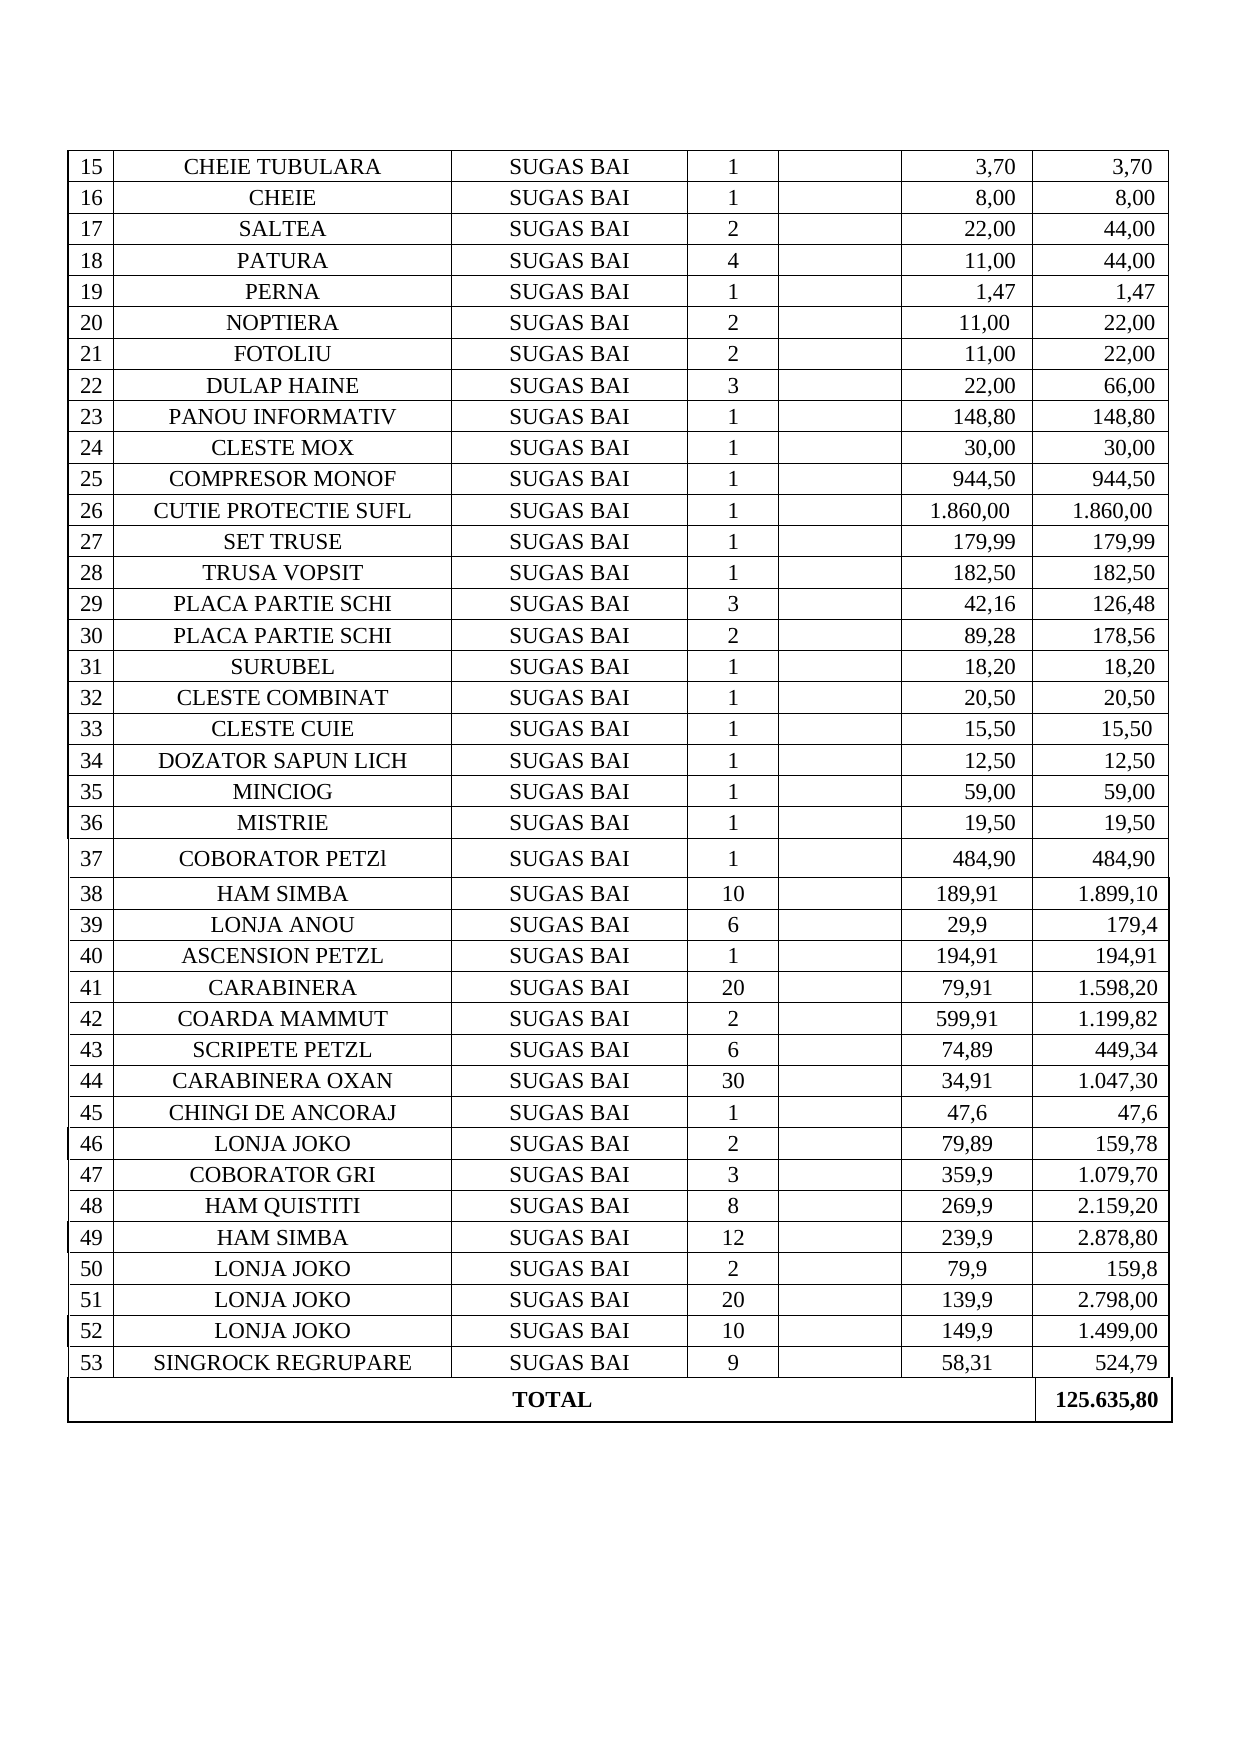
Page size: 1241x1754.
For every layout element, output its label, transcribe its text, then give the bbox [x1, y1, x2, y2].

table_cell 89,28 [902, 620, 1032, 650]
table_cell [779, 214, 901, 244]
table_cell 10 [688, 1316, 778, 1346]
table_cell SUGAS BAI [452, 714, 687, 744]
table_cell 2 [688, 1128, 778, 1158]
table_cell 19,50 [1033, 807, 1168, 837]
table_cell SUGAS BAI [452, 972, 687, 1002]
table_cell 125.635,80 [1036, 1377, 1171, 1421]
table_cell 1.499,00 [1033, 1316, 1168, 1346]
table_cell 33 [69, 714, 113, 744]
table_cell 1 [688, 526, 778, 556]
table_cell ASCENSION PETZL [114, 941, 451, 971]
table_cell [779, 589, 901, 619]
table_cell 44,00 [1033, 245, 1168, 275]
table_cell 944,50 [902, 464, 1032, 494]
table_cell [779, 557, 901, 587]
table_cell 11,00 [902, 307, 1032, 337]
table_cell PLACA PARTIE SCHI [114, 589, 451, 619]
table_cell 50 [69, 1253, 113, 1283]
table_cell 1 [688, 714, 778, 744]
table_cell 1 [688, 682, 778, 712]
table_cell [779, 307, 901, 337]
table_cell 359,9 [902, 1160, 1032, 1190]
table_cell [779, 682, 901, 712]
table_cell 1 [688, 807, 778, 837]
table_cell 148,80 [1033, 401, 1168, 431]
table_cell 148,80 [902, 401, 1032, 431]
table_cell 22,00 [1033, 307, 1168, 337]
table_cell 944,50 [1033, 464, 1168, 494]
table_cell 15 [69, 151, 113, 181]
table_cell 32 [69, 682, 113, 712]
table_cell 79,89 [902, 1128, 1032, 1158]
table_cell 34,91 [902, 1066, 1032, 1096]
table_cell 29,9 [902, 910, 1032, 940]
table_cell SUGAS BAI [452, 839, 687, 877]
table_cell SUGAS BAI [452, 807, 687, 837]
table_cell SUGAS BAI [452, 1066, 687, 1096]
table_cell HAM QUISTITI [114, 1191, 451, 1221]
table_cell SUGAS BAI [452, 1191, 687, 1221]
table_cell 18,20 [902, 651, 1032, 681]
table_cell 1 [688, 401, 778, 431]
table_cell 1 [688, 276, 778, 306]
table_cell MINCIOG [114, 776, 451, 806]
table_cell 178,56 [1033, 620, 1168, 650]
table_cell DULAP HAINE [114, 370, 451, 400]
table_cell 1 [688, 182, 778, 212]
table_cell SURUBEL [114, 651, 451, 681]
table_cell SUGAS BAI [452, 941, 687, 971]
table_cell 36 [69, 807, 113, 837]
table_cell HAM SIMBA [114, 878, 451, 908]
table_cell [779, 182, 901, 212]
table_cell LONJA ANOU [114, 910, 451, 940]
table_cell [779, 1128, 901, 1158]
table_cell PERNA [114, 276, 451, 306]
table_cell 8,00 [1033, 182, 1168, 212]
table_cell [779, 745, 901, 775]
table_cell LONJA JOKO [114, 1316, 451, 1346]
table_cell 3 [688, 1160, 778, 1190]
table_cell 2 [688, 339, 778, 369]
table_cell 189,91 [902, 878, 1032, 908]
table_cell [779, 878, 901, 908]
table_cell 1 [688, 776, 778, 806]
table_cell [779, 1191, 901, 1221]
table_cell 79,91 [902, 972, 1032, 1002]
table_cell 30 [69, 620, 113, 650]
table_cell PATURA [114, 245, 451, 275]
table_cell CHEIE TUBULARA [114, 151, 451, 181]
table_cell CHINGI DE ANCORAJ [114, 1097, 451, 1127]
table_cell SUGAS BAI [452, 682, 687, 712]
table_cell SUGAS BAI [452, 1285, 687, 1315]
table_cell 38 [69, 878, 113, 908]
table_cell 27 [69, 526, 113, 556]
table_cell 21 [69, 339, 113, 369]
table_cell 37 [69, 839, 113, 877]
table_cell 43 [69, 1035, 113, 1065]
table_cell SUGAS BAI [452, 432, 687, 462]
table_cell 1 [688, 464, 778, 494]
table_cell LONJA JOKO [114, 1253, 451, 1283]
table_cell 17 [69, 214, 113, 244]
table_cell 484,90 [902, 839, 1032, 877]
table_cell HAM SIMBA [114, 1222, 451, 1252]
table_cell [779, 807, 901, 837]
table_cell SUGAS BAI [452, 1316, 687, 1346]
table_cell COARDA MAMMUT [114, 1003, 451, 1033]
table_cell 8 [688, 1191, 778, 1221]
table_cell 59,00 [902, 776, 1032, 806]
table_cell [779, 1035, 901, 1065]
table_cell 6 [688, 910, 778, 940]
table_cell [779, 972, 901, 1002]
table_cell 20,50 [902, 682, 1032, 712]
table_cell 31 [69, 651, 113, 681]
table_cell SALTEA [114, 214, 451, 244]
table_cell SUGAS BAI [452, 557, 687, 587]
table_cell 22,00 [902, 370, 1032, 400]
table_cell 126,48 [1033, 589, 1168, 619]
table_cell [779, 276, 901, 306]
table_cell SUGAS BAI [452, 182, 687, 212]
table_cell 19,50 [902, 807, 1032, 837]
table_cell SUGAS BAI [452, 401, 687, 431]
table_cell [779, 1316, 901, 1346]
table_cell 12 [688, 1222, 778, 1252]
table_cell 484,90 [1033, 839, 1168, 877]
table_cell 15,50 [1033, 714, 1168, 744]
table_cell [779, 1253, 901, 1283]
table_cell 18 [69, 245, 113, 275]
table_cell [779, 651, 901, 681]
table_cell 139,9 [902, 1285, 1032, 1315]
table_cell 1 [688, 839, 778, 877]
table_cell 239,9 [902, 1222, 1032, 1252]
table_cell 1.047,30 [1033, 1066, 1168, 1096]
table_cell 18,20 [1033, 651, 1168, 681]
table_cell 30,00 [902, 432, 1032, 462]
table_cell 182,50 [1033, 557, 1168, 587]
table_cell 1 [688, 941, 778, 971]
table_cell LONJA JOKO [114, 1128, 451, 1158]
table_cell 1,47 [1033, 276, 1168, 306]
table_cell 269,9 [902, 1191, 1032, 1221]
table_cell CARABINERA OXAN [114, 1066, 451, 1096]
table_cell SUGAS BAI [452, 1097, 687, 1127]
table_cell 52 [69, 1316, 113, 1346]
table_cell [779, 839, 901, 877]
table_cell [779, 432, 901, 462]
table_cell 12,50 [902, 745, 1032, 775]
table_cell CLESTE COMBINAT [114, 682, 451, 712]
table_cell 35 [69, 776, 113, 806]
table_cell 26 [69, 495, 113, 525]
table_cell 179,4 [1033, 910, 1168, 940]
table_cell SUGAS BAI [452, 1160, 687, 1190]
table_cell SUGAS BAI [452, 910, 687, 940]
table_cell COMPRESOR MONOF [114, 464, 451, 494]
table_cell 46 [69, 1128, 113, 1158]
table_cell 524,79 [1033, 1347, 1168, 1377]
table_cell 47 [69, 1160, 113, 1190]
table_cell 10 [688, 878, 778, 908]
table_cell 599,91 [902, 1003, 1032, 1033]
table_cell 1 [688, 745, 778, 775]
table_cell CARABINERA [114, 972, 451, 1002]
table_cell SUGAS BAI [452, 1347, 687, 1377]
table_cell 179,99 [902, 526, 1032, 556]
table_cell 39 [69, 910, 113, 940]
table_cell SCRIPETE PETZL [114, 1035, 451, 1065]
table_cell [779, 339, 901, 369]
table_cell SUGAS BAI [452, 1003, 687, 1033]
table_cell [779, 401, 901, 431]
table_cell [779, 941, 901, 971]
table_cell [779, 1285, 901, 1315]
table_cell 179,99 [1033, 526, 1168, 556]
table_cell DOZATOR SAPUN LICH [114, 745, 451, 775]
table_cell 3 [688, 589, 778, 619]
table_cell TRUSA VOPSIT [114, 557, 451, 587]
table_cell 23 [69, 401, 113, 431]
table_cell 1.079,70 [1033, 1160, 1168, 1190]
table_cell 159,78 [1033, 1128, 1168, 1158]
table_cell 12,50 [1033, 745, 1168, 775]
table_cell 4 [688, 245, 778, 275]
table_cell 47,6 [1033, 1097, 1168, 1127]
table_cell 1 [688, 1097, 778, 1127]
table_cell SUGAS BAI [452, 245, 687, 275]
table_cell 20 [69, 307, 113, 337]
table_cell TOTAL [69, 1378, 1035, 1421]
table_cell 49 [69, 1222, 113, 1252]
table_cell 42,16 [902, 589, 1032, 619]
table_cell SUGAS BAI [452, 776, 687, 806]
table_cell 2 [688, 214, 778, 244]
table_cell 2 [688, 1003, 778, 1033]
table_cell SUGAS BAI [452, 276, 687, 306]
table_cell COBORATOR PETZl [114, 839, 451, 877]
table_cell [779, 245, 901, 275]
table_cell CHEIE [114, 182, 451, 212]
table_cell 11,00 [902, 245, 1032, 275]
table_cell PLACA PARTIE SCHI [114, 620, 451, 650]
table_cell 1 [688, 151, 778, 181]
table_cell 44 [69, 1066, 113, 1096]
table_cell [779, 620, 901, 650]
table_cell 20 [688, 972, 778, 1002]
table_cell PANOU INFORMATIV [114, 401, 451, 431]
table_cell CLESTE CUIE [114, 714, 451, 744]
table_cell SUGAS BAI [452, 339, 687, 369]
table_cell 2 [688, 620, 778, 650]
table_cell 3,70 [902, 151, 1032, 181]
table_cell 19 [69, 276, 113, 306]
table_cell [779, 464, 901, 494]
table_cell 6 [688, 1035, 778, 1065]
table_cell SUGAS BAI [452, 1253, 687, 1283]
table_cell 22,00 [1033, 339, 1168, 369]
table_cell 1.899,10 [1033, 878, 1168, 908]
table_cell 42 [69, 1003, 113, 1033]
table_cell 79,9 [902, 1253, 1032, 1283]
table_cell SUGAS BAI [452, 1128, 687, 1158]
table_cell 20 [688, 1285, 778, 1315]
table_cell 1.598,20 [1033, 972, 1168, 1002]
table_cell 22,00 [902, 214, 1032, 244]
table_cell 3 [688, 370, 778, 400]
table_cell 2 [688, 1253, 778, 1283]
table_cell [779, 526, 901, 556]
table_cell 1.199,82 [1033, 1003, 1168, 1033]
table_cell [779, 495, 901, 525]
table_cell 22 [69, 370, 113, 400]
table_cell MISTRIE [114, 807, 451, 837]
table_cell 58,31 [902, 1347, 1032, 1377]
table_cell [779, 1066, 901, 1096]
table_cell 29 [69, 589, 113, 619]
table_cell 51 [69, 1285, 113, 1315]
table_cell SINGROCK REGRUPARE [114, 1347, 451, 1377]
table_cell SET TRUSE [114, 526, 451, 556]
table_cell CUTIE PROTECTIE SUFL [114, 495, 451, 525]
table_cell 194,91 [1033, 941, 1168, 971]
table_cell 44,00 [1033, 214, 1168, 244]
table_cell 25 [69, 464, 113, 494]
table_cell 159,8 [1033, 1253, 1168, 1283]
table_cell 30 [688, 1066, 778, 1096]
table_cell [779, 1222, 901, 1252]
table_cell 1.860,00 [1033, 495, 1168, 525]
table_cell 24 [69, 432, 113, 462]
table_cell SUGAS BAI [452, 589, 687, 619]
table_cell 2 [688, 307, 778, 337]
table_cell [779, 776, 901, 806]
table_cell COBORATOR GRI [114, 1160, 451, 1190]
table_cell 9 [688, 1347, 778, 1377]
table_cell SUGAS BAI [452, 151, 687, 181]
table_cell 48 [69, 1191, 113, 1221]
table_cell FOTOLIU [114, 339, 451, 369]
table_cell SUGAS BAI [452, 878, 687, 908]
table_cell 3,70 [1033, 151, 1168, 181]
table_cell LONJA JOKO [114, 1285, 451, 1315]
table_cell 15,50 [902, 714, 1032, 744]
table_cell 1,47 [902, 276, 1032, 306]
table_cell NOPTIERA [114, 307, 451, 337]
table_cell 66,00 [1033, 370, 1168, 400]
table_cell 8,00 [902, 182, 1032, 212]
table_cell SUGAS BAI [452, 745, 687, 775]
table_cell 16 [69, 182, 113, 212]
table_cell SUGAS BAI [452, 651, 687, 681]
table_cell [779, 1003, 901, 1033]
table_cell SUGAS BAI [452, 495, 687, 525]
table_cell SUGAS BAI [452, 307, 687, 337]
table_cell 2.798,00 [1033, 1285, 1168, 1315]
table_cell 20,50 [1033, 682, 1168, 712]
table_cell 1.860,00 [902, 495, 1032, 525]
table_cell 41 [69, 972, 113, 1002]
table_cell 2.878,80 [1033, 1222, 1168, 1252]
table_cell 30,00 [1033, 432, 1168, 462]
table_cell SUGAS BAI [452, 526, 687, 556]
table_cell 59,00 [1033, 776, 1168, 806]
table_cell [779, 714, 901, 744]
table_cell 1 [688, 651, 778, 681]
table_cell 149,9 [902, 1316, 1032, 1346]
table_cell 1 [688, 432, 778, 462]
table_cell CLESTE MOX [114, 432, 451, 462]
table_cell [779, 910, 901, 940]
table_cell SUGAS BAI [452, 620, 687, 650]
table_cell 28 [69, 557, 113, 587]
table_cell SUGAS BAI [452, 214, 687, 244]
table_cell 449,34 [1033, 1035, 1168, 1065]
table_cell SUGAS BAI [452, 370, 687, 400]
table_cell [779, 1097, 901, 1127]
table_cell 45 [69, 1097, 113, 1127]
table_cell 34 [69, 745, 113, 775]
table_cell [779, 370, 901, 400]
table_cell SUGAS BAI [452, 464, 687, 494]
table_cell 2.159,20 [1033, 1191, 1168, 1221]
table_cell [779, 1347, 901, 1377]
table_cell 47,6 [902, 1097, 1032, 1127]
table_cell 40 [69, 941, 113, 971]
table_cell [779, 1160, 901, 1190]
table_cell SUGAS BAI [452, 1222, 687, 1252]
table_cell 11,00 [902, 339, 1032, 369]
table_cell SUGAS BAI [452, 1035, 687, 1065]
table_cell 182,50 [902, 557, 1032, 587]
table_cell 1 [688, 495, 778, 525]
table_cell 1 [688, 557, 778, 587]
table_cell 194,91 [902, 941, 1032, 971]
table_cell [779, 151, 901, 181]
table_cell 74,89 [902, 1035, 1032, 1065]
table_cell 53 [69, 1347, 113, 1377]
